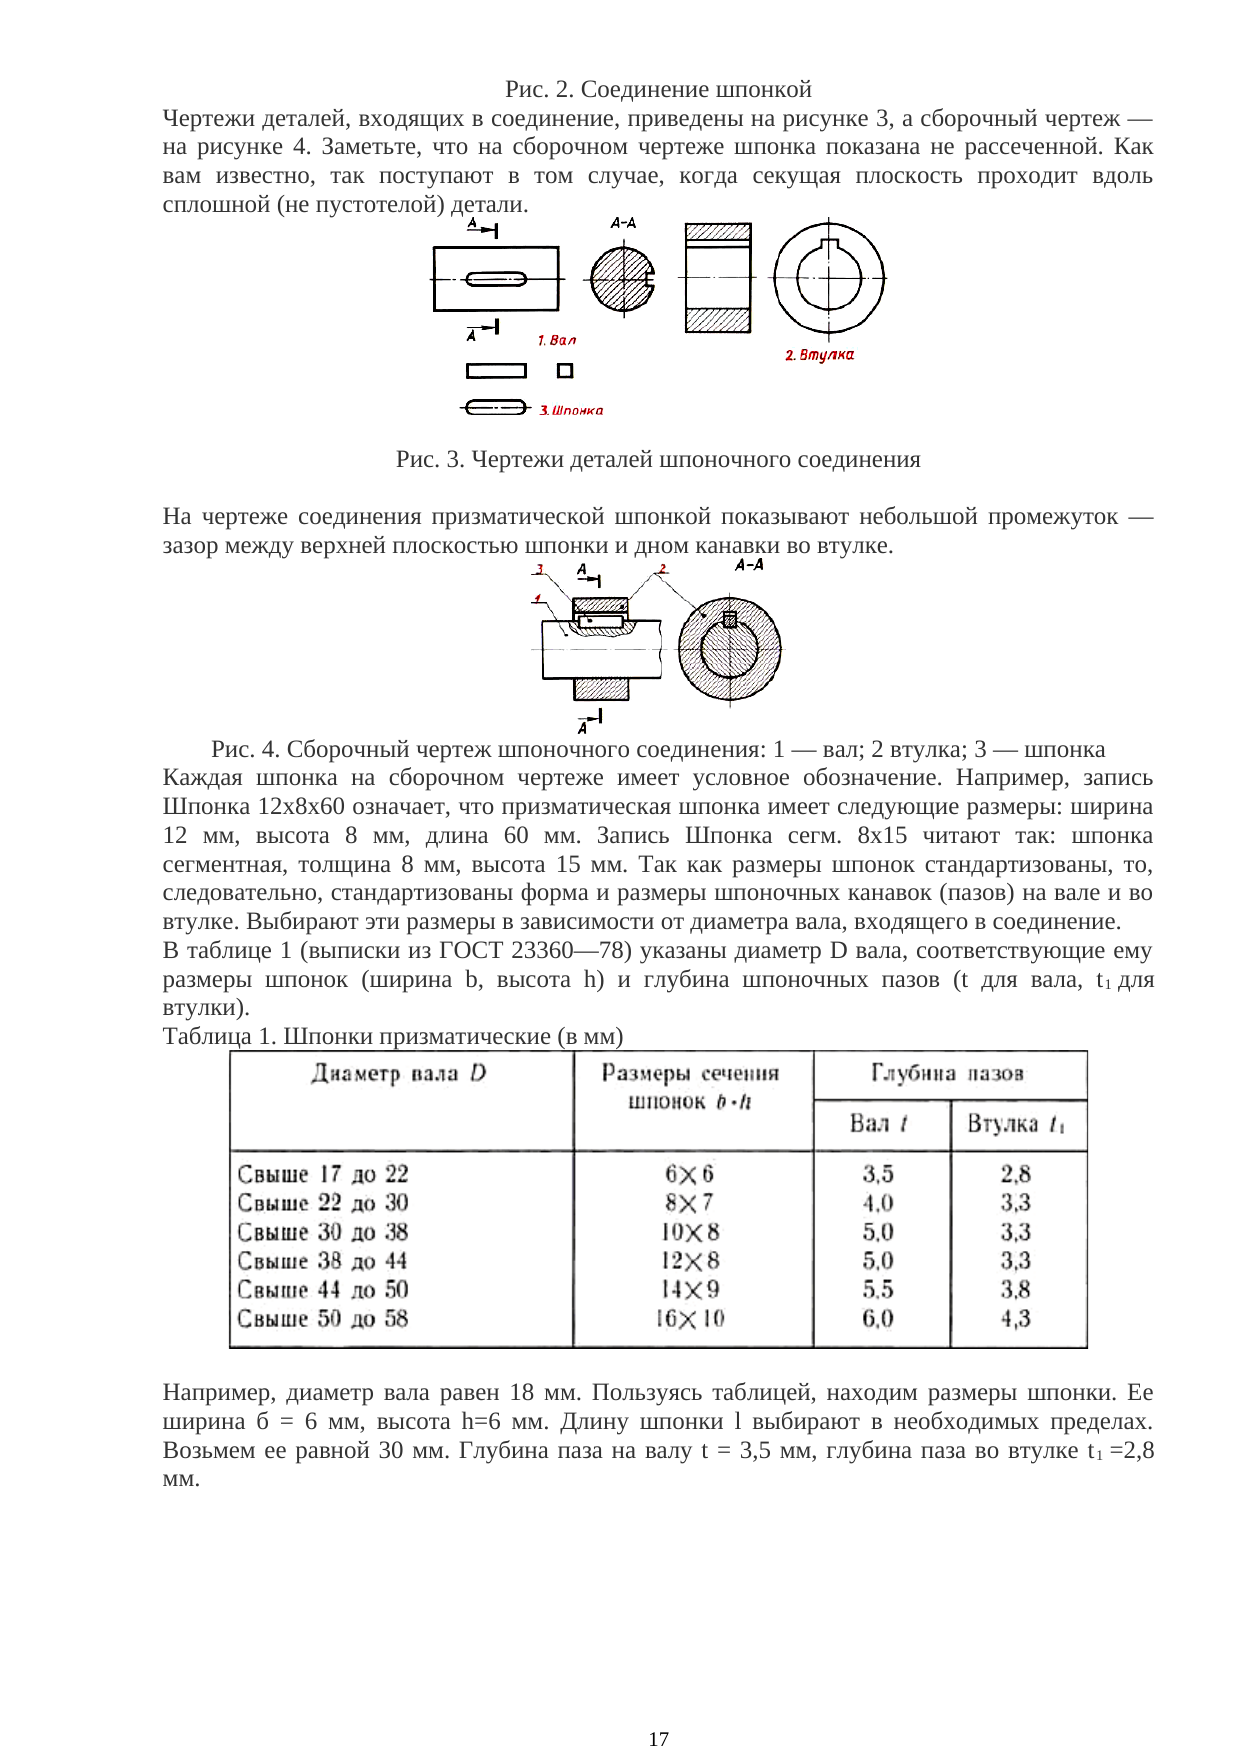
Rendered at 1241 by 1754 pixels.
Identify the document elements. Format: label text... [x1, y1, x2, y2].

text На чертеже соединения призматической шпонкой показывают небольшой промежуток — зазор между верхней плоскостью шпонки и дном канавки во втулке. [162, 501, 1154, 559]
text Например, диаметр вала равен 18 мм. Пользуясь таблицей, находим размеры шпонки. Ее ширина б = 6 мм, высота h=6 мм. Длину шпонки l выбирают в необходимых пределах. Возьмем ее равной 30 мм. Глубина паза на валу t = 3,5 мм, глубина паза во втулке t1 =2,8 мм. [162, 1377, 1154, 1492]
text Рис. 4. Сборочный чертеж шпоночного соединения: 1 — вал; 2 втулка; 3 — шпонка [162, 734, 1154, 762]
picture [531, 558, 786, 734]
text Каждая шпонка на сборочном чертеже имеет условное обозначение. Например, запись Шпонка 12х8x60 означает, что призматическая шпонка имеет следующие размеры: ширина 12 мм, высота 8 мм, длина 60 мм. Запись Шпонка сегм. 8x15 читают так: шпонка сегментная, толщина 8 мм, высота 15 мм. Так как размеры шпонок стандартизованы, то, следовательно, стандартизованы форма и размеры шпоночных канавок (пазов) на вале и во втулке. Выбирают эти размеры в зависимости от диаметра вала, входящего в соединение. [162, 762, 1154, 935]
picture [228, 1050, 1089, 1349]
text В таблице 1 (выписки из ГОСТ 23360—78) указаны диаметр D вала, соответствующие ему размеры шпонок (ширина b, высота h) и глубина шпоночных пазов (t для вала, t1 для втулки). [162, 935, 1154, 1021]
text Рис. 2. Соединение шпонкой [162, 74, 1154, 103]
text Чертежи деталей, входящих в соединение, приведены на рисунке 3, а сборочный чертеж — на рисунке 4. Заметьте, что на сборочном чертеже шпонка показана не рассеченной. Как вам известно, так поступают в том случае, когда секущая плоскость проходит вдоль сплошной (не пустотелой) детали. [162, 103, 1154, 218]
text Таблица 1. Шпонки призматические (в мм) [162, 1021, 1154, 1050]
text Рис. 3. Чертежи деталей шпоночного соединения [162, 444, 1154, 472]
picture [429, 217, 888, 415]
